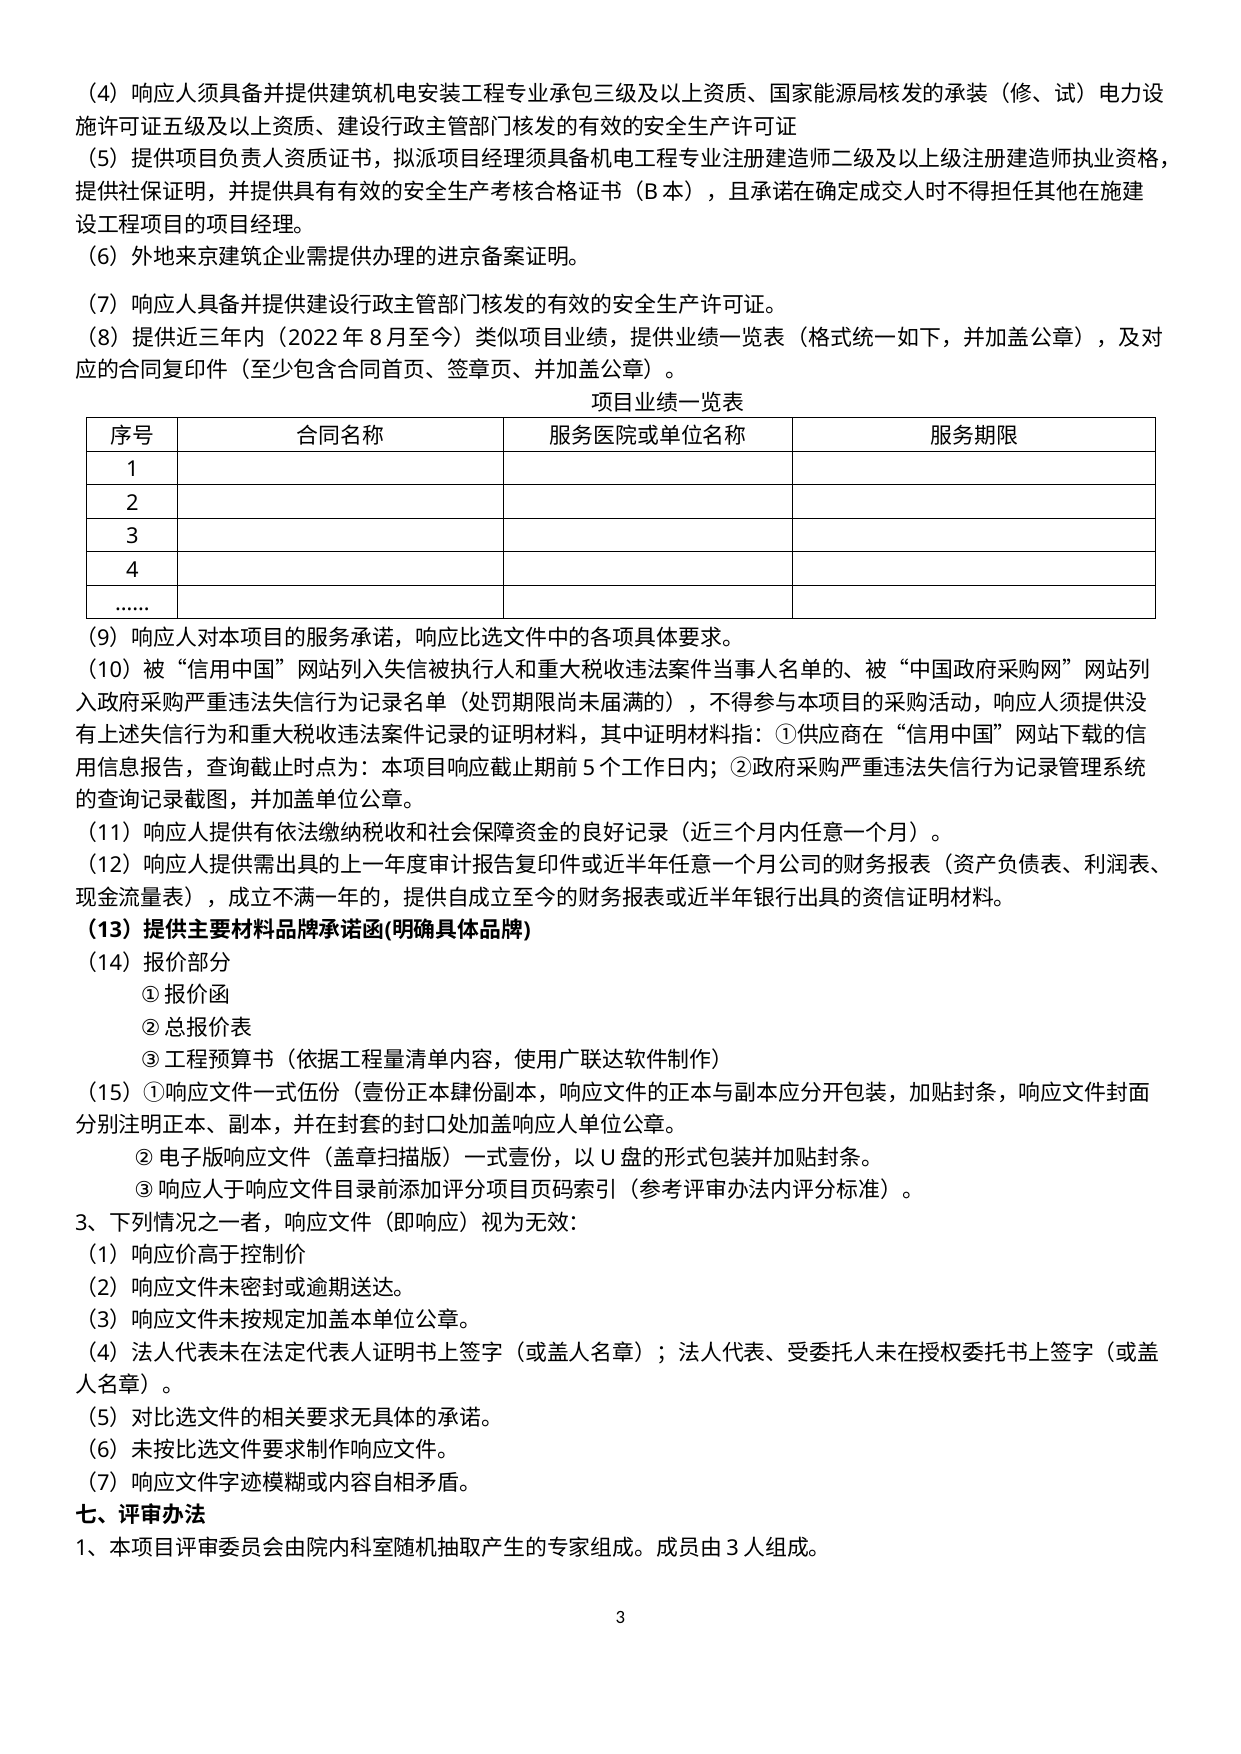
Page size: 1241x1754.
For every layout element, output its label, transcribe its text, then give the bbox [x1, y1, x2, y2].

text 3、下列情况之一者，响应文件（即响应）视为无效： [75, 1204, 1165, 1237]
text （5）对比选文件的相关要求无具体的承诺。 [75, 1399, 1165, 1432]
text 1、本项目评审委员会由院内科室随机抽取产生的专家组成。成员由3人组成。 [75, 1529, 1165, 1562]
text （4）响应人须具备并提供建筑机电安装工程专业承包三级及以上资质、国家能源局核发的承装（修、试）电力设施许可证五级及以上资质、建设行政主管部门核发的有效的安全生产许可证 [75, 76, 1165, 141]
text 七、评审办法 [75, 1497, 1165, 1529]
table_header 序号 [87, 418, 177, 451]
text ②电子版响应文件（盖章扫描版）一式壹份，以U盘的形式包装并加贴封条。 [75, 1139, 1165, 1172]
table_cell [178, 452, 503, 484]
table_cell [504, 485, 792, 518]
table_cell [793, 586, 1155, 618]
text （9）响应人对本项目的服务承诺，响应比选文件中的各项具体要求。 [75, 619, 1165, 652]
text （3）响应文件未按规定加盖本单位公章。 [75, 1302, 1165, 1334]
table_cell [178, 552, 503, 585]
table_cell …… [87, 586, 177, 618]
text （4）法人代表未在法定代表人证明书上签字（或盖人名章）；法人代表、受委托人未在授权委托书上签字（或盖人名章）。 [75, 1334, 1165, 1399]
table_cell [178, 519, 503, 551]
text ③响应人于响应文件目录前添加评分项目页码索引（参考评审办法内评分标准）。 [75, 1172, 1165, 1204]
text （11）响应人提供有依法缴纳税收和社会保障资金的良好记录（近三个月内任意一个月）。 [75, 814, 1165, 847]
text （14）报价部分 [75, 944, 1165, 977]
text （13）提供主要材料品牌承诺函(明确具体品牌) [75, 912, 1165, 944]
text （10）被“信用中国”网站列入失信被执行人和重大税收违法案件当事人名单的、被“中国政府采购网”网站列入政府采购严重违法失信行为记录名单（处罚期限尚未届满的），不得参与本项目的采购活动，响应人须提供没有上述失信行为和重大税收违法案件记录的证明材料，其中证明材料指：①供应商在“信用中国”网站下载的信用信息报告，查询截止时点为：本项目响应截止期前5个工作日内；②政府采购严重违法失信行为记录管理系统的查询记录截图，并加盖单位公章。 [75, 652, 1165, 814]
table_cell [504, 552, 792, 585]
table_cell [504, 452, 792, 484]
table_cell [793, 452, 1155, 484]
table_cell [504, 519, 792, 551]
table_cell [793, 485, 1155, 518]
table_cell 1 [87, 452, 177, 484]
text （2）响应文件未密封或逾期送达。 [75, 1269, 1165, 1302]
table_cell 3 [87, 519, 177, 551]
text （6）外地来京建筑企业需提供办理的进京备案证明。 [75, 239, 1165, 271]
text （1）响应价高于控制价 [75, 1237, 1165, 1269]
table_cell 2 [87, 485, 177, 518]
table_cell [504, 586, 792, 618]
text （5）提供项目负责人资质证书，拟派项目经理须具备机电工程专业注册建造师二级及以上级注册建造师执业资格，提供社保证明，并提供具有有效的安全生产考核合格证书（B本），且承诺在确定成交人时不得担任其他在施建设工程项目的项目经理。 [75, 141, 1165, 239]
text 项目业绩一览表 [169, 384, 1165, 417]
table_header 服务期限 [793, 418, 1155, 451]
text ①报价函 [75, 977, 1165, 1009]
text ③工程预算书（依据工程量清单内容，使用广联达软件制作） [75, 1042, 1165, 1074]
text （7）响应人具备并提供建设行政主管部门核发的有效的安全生产许可证。 [75, 287, 1165, 319]
table_cell [793, 519, 1155, 551]
text ②总报价表 [75, 1009, 1165, 1042]
text （6）未按比选文件要求制作响应文件。 [75, 1432, 1165, 1464]
table_cell [793, 552, 1155, 585]
table_cell 4 [87, 552, 177, 585]
table_cell [178, 485, 503, 518]
text （8）提供近三年内（2022年8月至今）类似项目业绩，提供业绩一览表（格式统一如下，并加盖公章），及对应的合同复印件（至少包含合同首页、签章页、并加盖公章）。 [75, 319, 1165, 384]
text （7）响应文件字迹模糊或内容自相矛盾。 [75, 1464, 1165, 1497]
table_header 服务医院或单位名称 [504, 418, 792, 451]
text （12）响应人提供需出具的上一年度审计报告复印件或近半年任意一个月公司的财务报表（资产负债表、利润表、现金流量表），成立不满一年的，提供自成立至今的财务报表或近半年银行出具的资信证明材料。 [75, 847, 1165, 912]
table_cell [178, 586, 503, 618]
table_header 合同名称 [178, 418, 503, 451]
text （15）①响应文件一式伍份（壹份正本肆份副本，响应文件的正本与副本应分开包装，加贴封条，响应文件封面分别注明正本、副本，并在封套的封口处加盖响应人单位公章。 [75, 1074, 1165, 1139]
